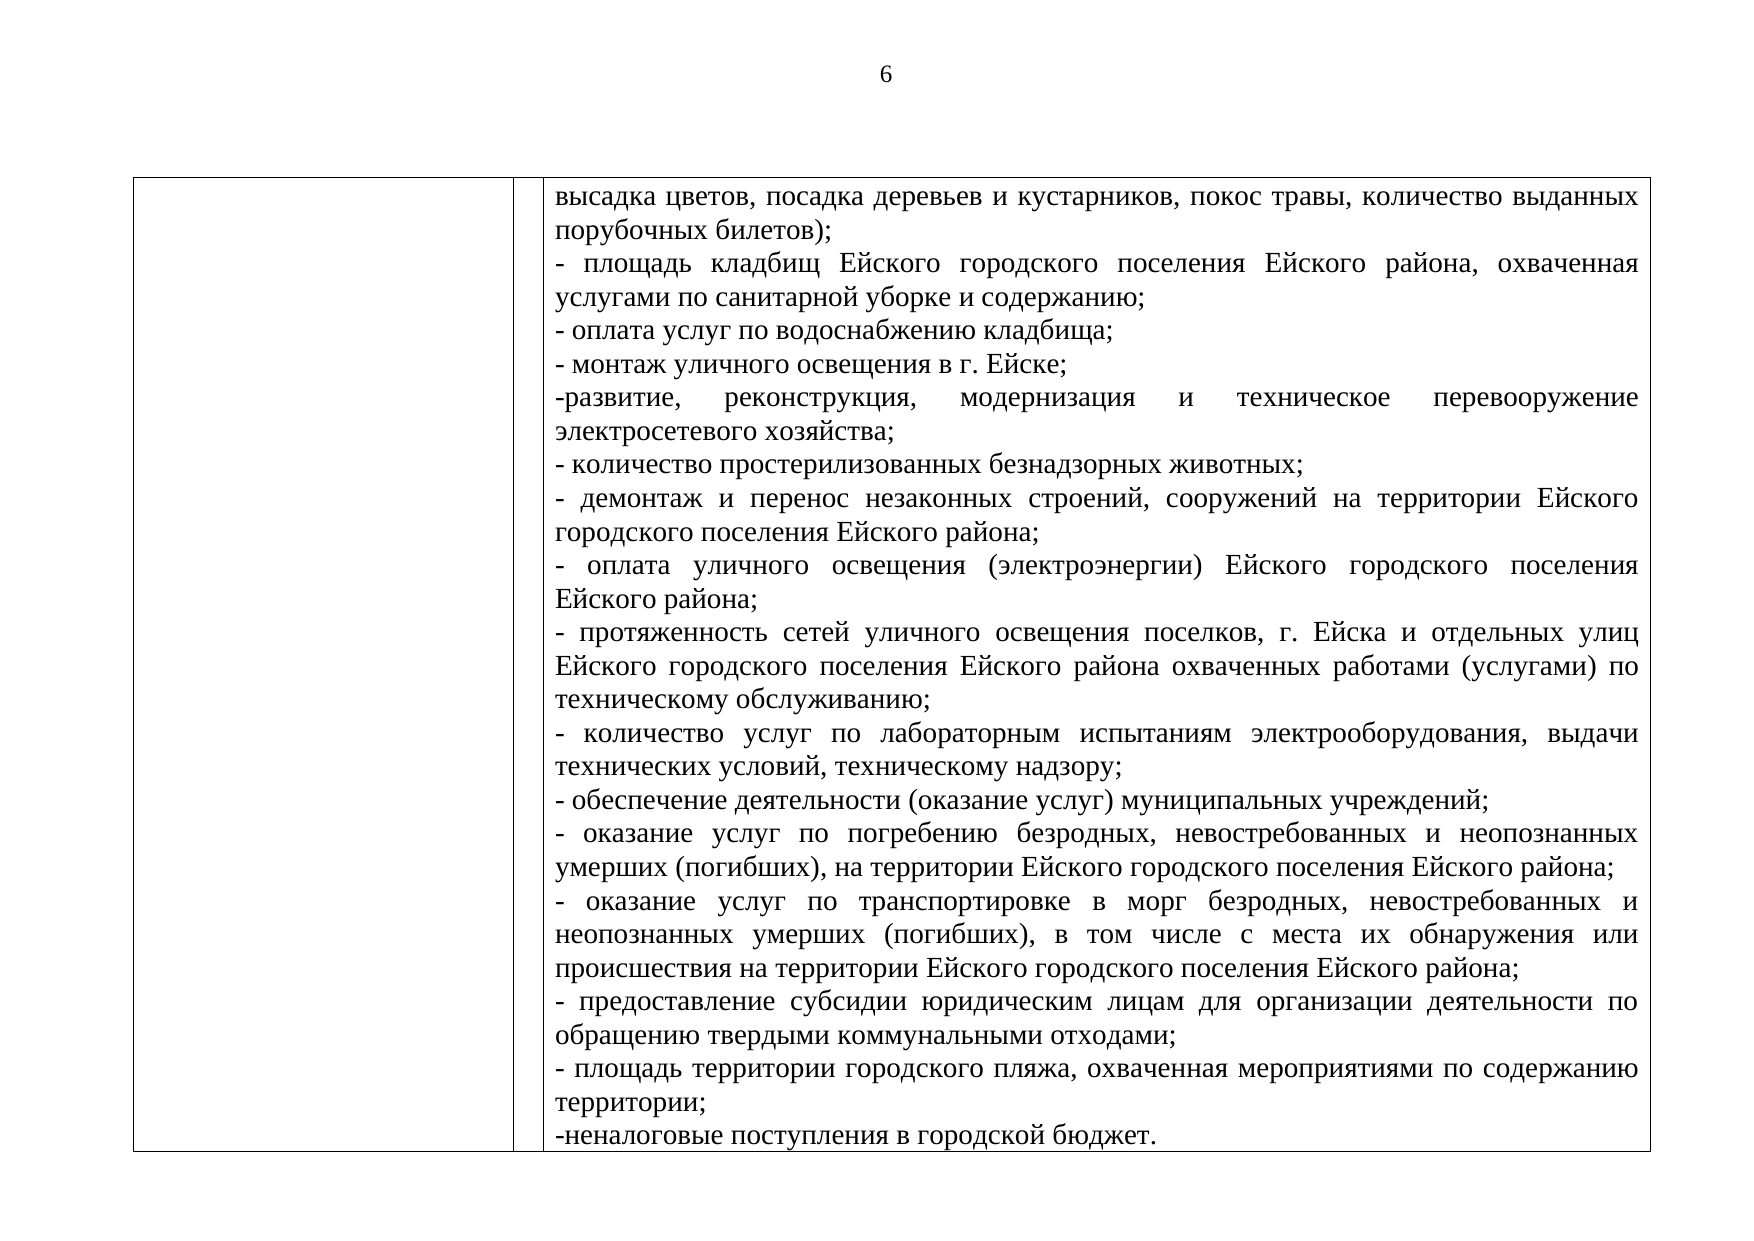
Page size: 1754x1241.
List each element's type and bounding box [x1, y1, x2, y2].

table_cell [514, 178, 543, 1151]
table_cell [544, 178, 1650, 1151]
table_cell [134, 178, 513, 1151]
